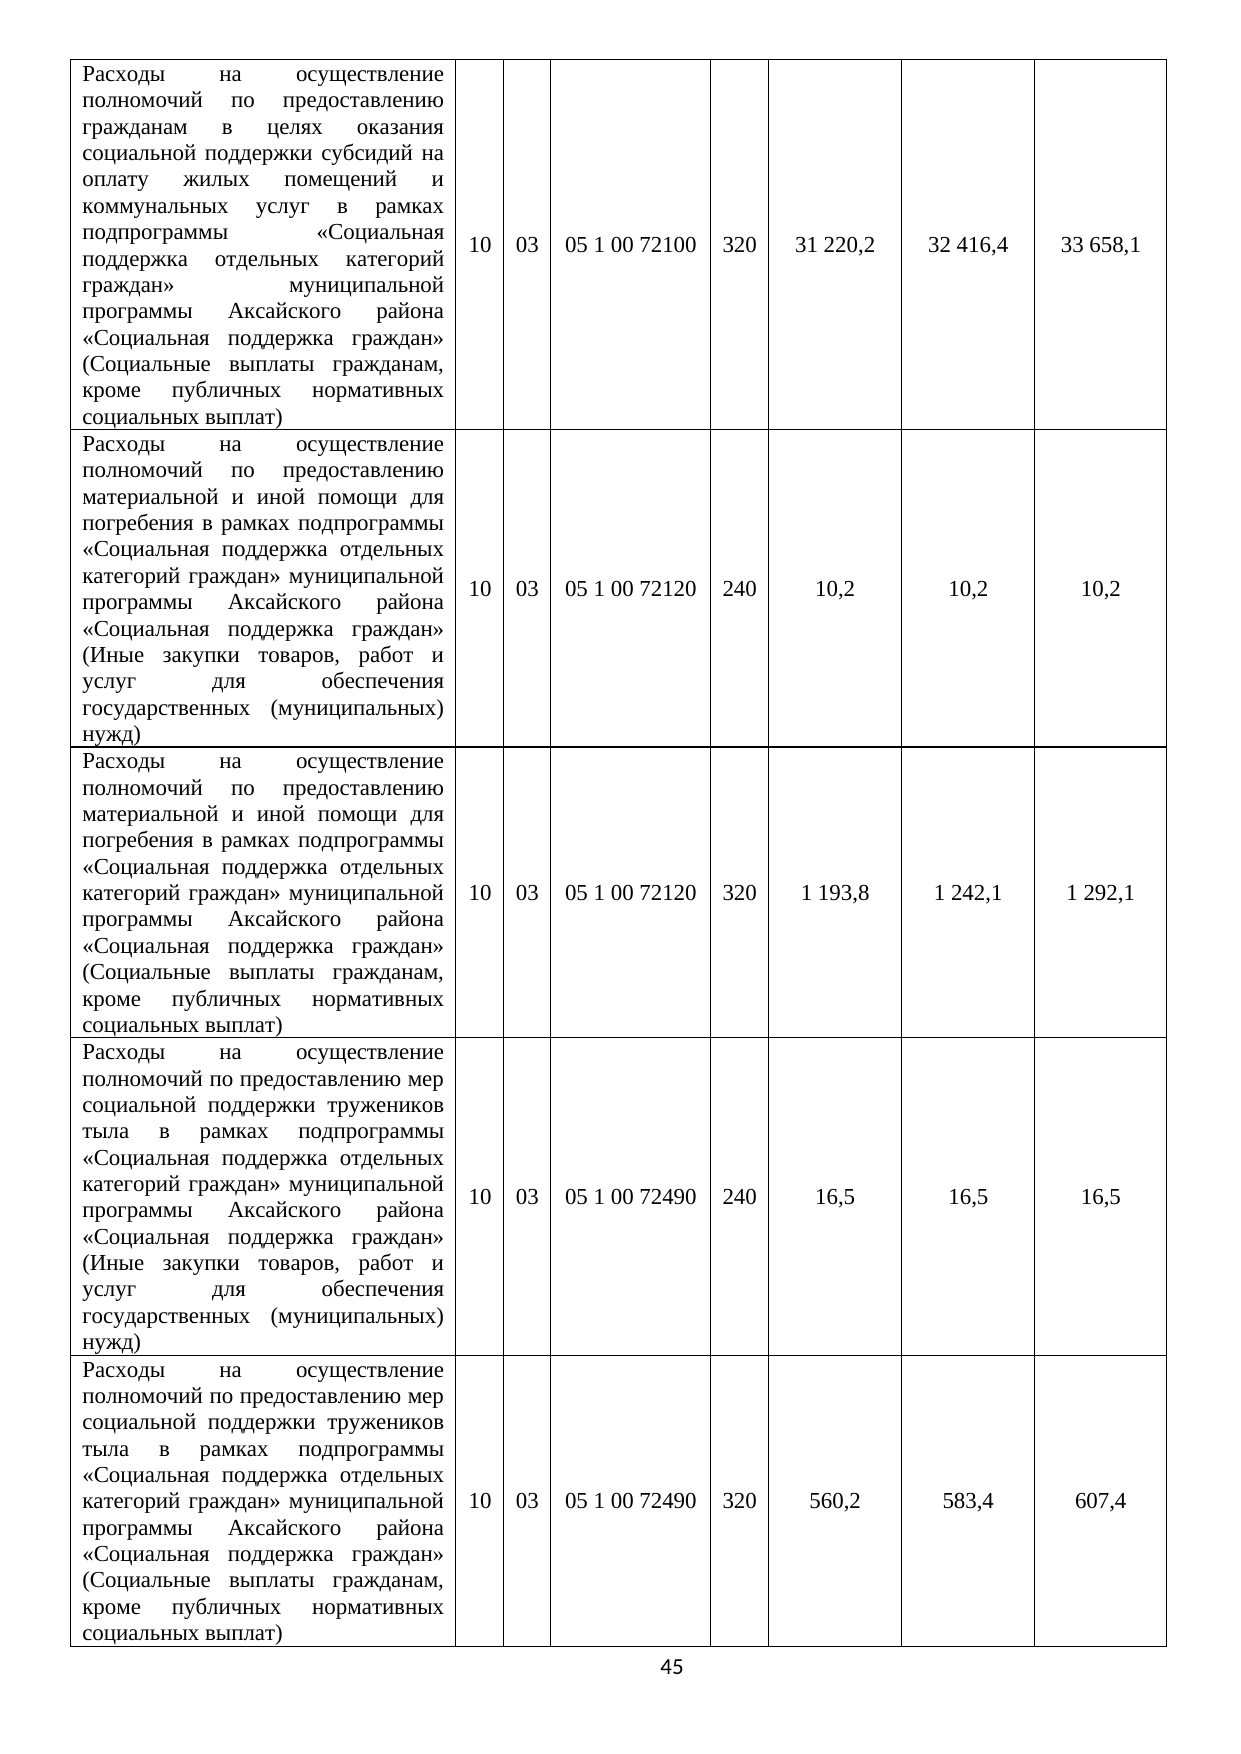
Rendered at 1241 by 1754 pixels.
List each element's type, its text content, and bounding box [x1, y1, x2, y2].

table_cell 1 193,8 [769, 748, 901, 1037]
table_cell 10 [456, 60, 503, 429]
table_cell 05 1 00 72490 [551, 1356, 710, 1646]
table_cell 03 [504, 430, 550, 746]
table_cell 03 [504, 748, 550, 1037]
table_cell 05 1 00 72120 [551, 748, 710, 1037]
table_cell 583,4 [902, 1356, 1034, 1646]
table_cell 33 658,1 [1035, 60, 1166, 429]
table_cell 03 [504, 60, 550, 429]
table_cell 607,4 [1035, 1356, 1166, 1646]
table_cell 03 [504, 1038, 550, 1354]
table_cell 31 220,2 [769, 60, 901, 429]
table_cell 10 [456, 1038, 503, 1354]
table_cell 240 [711, 1038, 768, 1354]
table_cell 16,5 [1035, 1038, 1166, 1354]
table_cell 240 [711, 430, 768, 746]
table_cell 05 1 00 72490 [551, 1038, 710, 1354]
table_cell 320 [711, 1356, 768, 1646]
table_cell 10 [456, 1356, 503, 1646]
table_cell 10 [456, 748, 503, 1037]
table_cell 16,5 [769, 1038, 901, 1354]
table_cell 05 1 00 72100 [551, 60, 710, 429]
table_cell Расходы на осуществление полномочий по предоставлению гражданам в целях оказания социальной поддержки субсидий на оплату жилых помещений и коммунальных услуг в рамках подпрограммы «Социальная поддержка отдельных категорий граждан» муниципальной программы Аксайского района «Социальная поддержка граждан» (Социальные выплаты гражданам, кроме публичных нормативных социальных выплат) [71, 60, 455, 429]
table_cell 03 [504, 1356, 550, 1646]
table_cell 10,2 [1035, 430, 1166, 746]
table_cell 560,2 [769, 1356, 901, 1646]
table_cell 10,2 [769, 430, 901, 746]
table_cell 320 [711, 748, 768, 1037]
table_cell 05 1 00 72120 [551, 430, 710, 746]
table_cell Расходы на осуществление полномочий по предоставлению мер социальной поддержки тружеников тыла в рамках подпрограммы «Социальная поддержка отдельных категорий граждан» муниципальной программы Аксайского района «Социальная поддержка граждан» (Социальные выплаты гражданам, кроме публичных нормативных социальных выплат) [71, 1356, 455, 1646]
table_cell 10,2 [902, 430, 1034, 746]
table_cell 10 [456, 430, 503, 746]
table_cell 16,5 [902, 1038, 1034, 1354]
table_cell 1 242,1 [902, 748, 1034, 1037]
table_cell 320 [711, 60, 768, 429]
table_cell 32 416,4 [902, 60, 1034, 429]
table_cell Расходы на осуществление полномочий по предоставлению мер социальной поддержки тружеников тыла в рамках подпрограммы «Социальная поддержка отдельных категорий граждан» муниципальной программы Аксайского района «Социальная поддержка граждан» (Иные закупки товаров, работ и услуг для обеспечения государственных (муниципальных) нужд) [71, 1038, 455, 1354]
table_cell Расходы на осуществление полномочий по предоставлению материальной и иной помощи для погребения в рамках подпрограммы «Социальная поддержка отдельных категорий граждан» муниципальной программы Аксайского района «Социальная поддержка граждан» (Социальные выплаты гражданам, кроме публичных нормативных социальных выплат) [71, 748, 455, 1037]
table_cell Расходы на осуществление полномочий по предоставлению материальной и иной помощи для погребения в рамках подпрограммы «Социальная поддержка отдельных категорий граждан» муниципальной программы Аксайского района «Социальная поддержка граждан» (Иные закупки товаров, работ и услуг для обеспечения государственных (муниципальных) нужд) [71, 430, 455, 746]
table_cell 1 292,1 [1035, 748, 1166, 1037]
